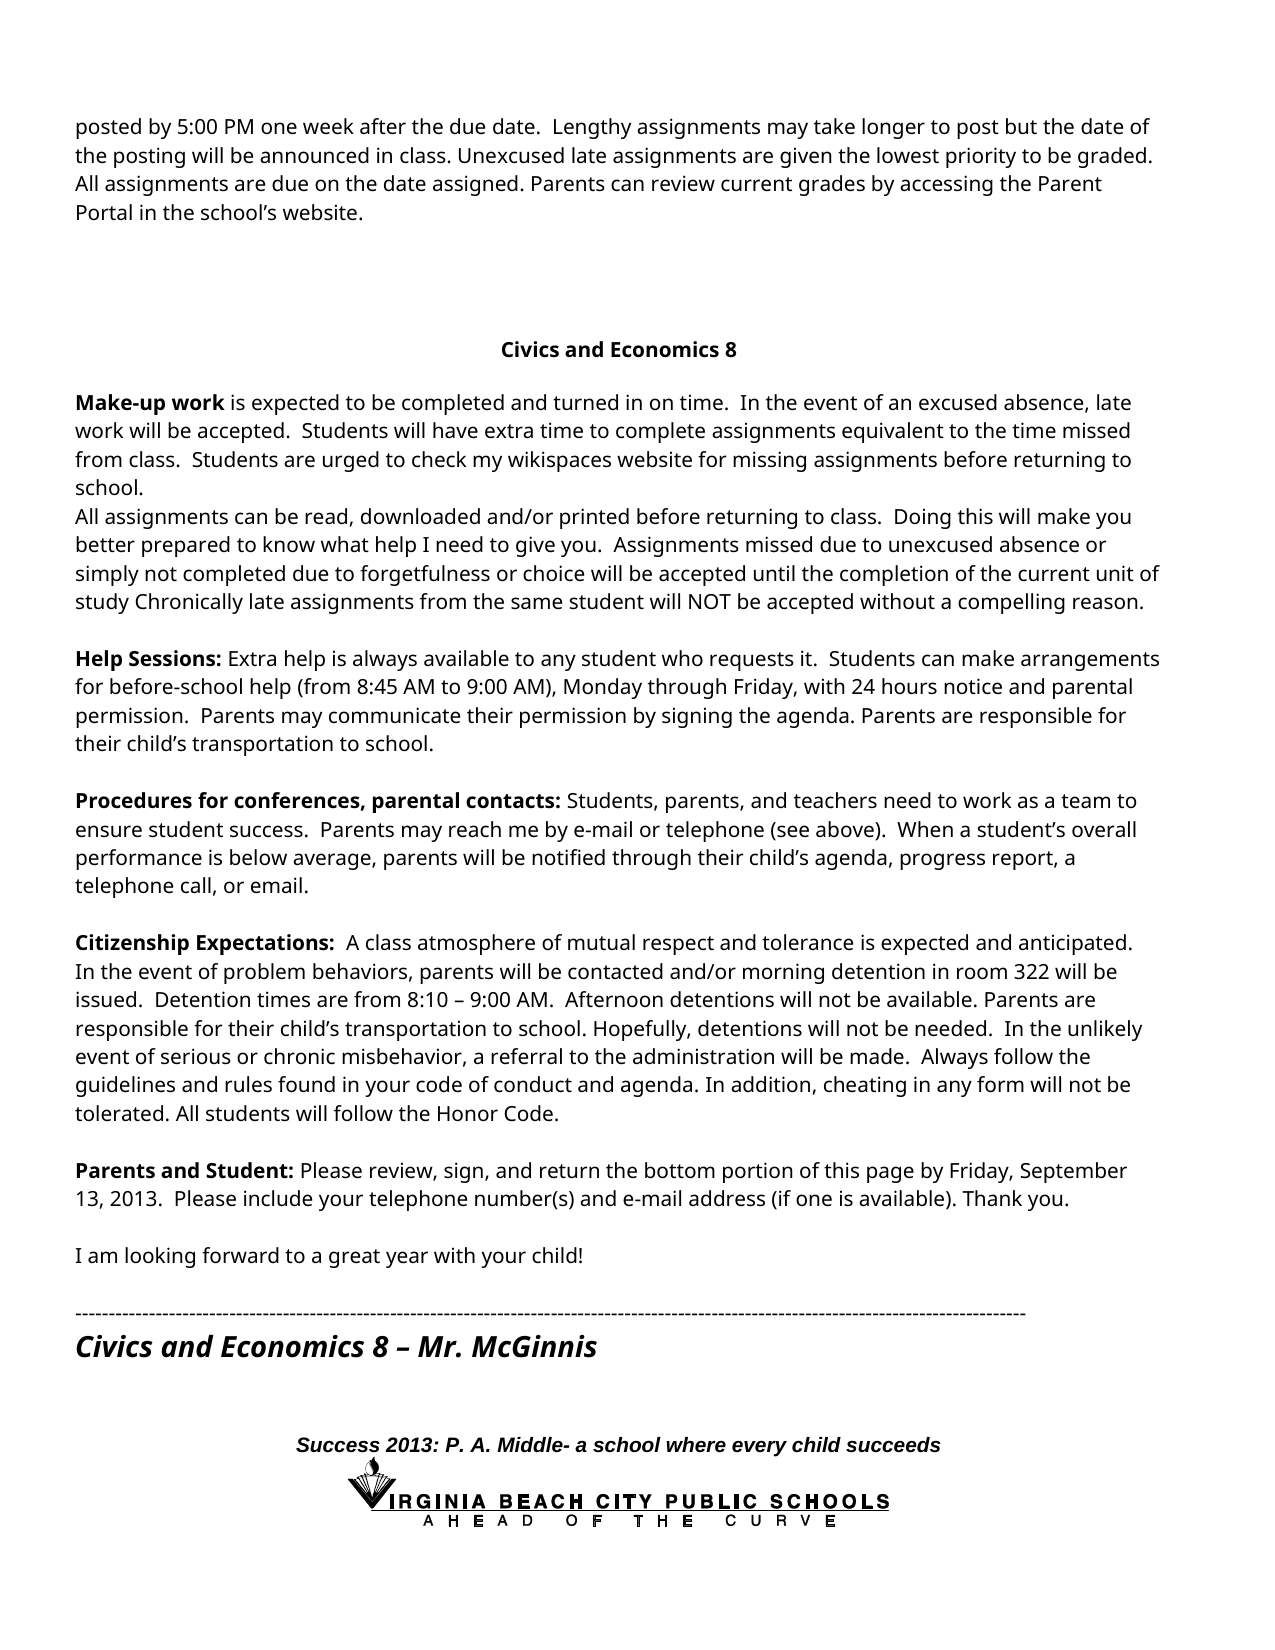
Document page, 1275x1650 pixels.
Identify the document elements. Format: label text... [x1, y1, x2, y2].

text All assignments can be read, downloaded and/or printed before returning to class. Doing this will make you better prepared to know what help I need to give you. Assignments missed due to unexcused absence or simply not completed due to forgetfulness or choice will be accepted until the completion of the current unit of study Chronically late assignments from the same student will NOT be accepted without a compelling reason. [75, 502, 1162, 616]
text Citizenship Expectations: A class atmosphere of mutual respect and tolerance is expected and anticipated. In the event of problem behaviors, parents will be contacted and/or morning detention in room 322 will be issued. Detention times are from 8:10 – 9:00 AM. Afternoon detentions will not be available. Parents are responsible for their child’s transportation to school. Hopefully, detentions will not be needed. In the unlikely event of serious or chronic misbehavior, a referral to the administration will be made. Always follow the guidelines and rules found in your code of conduct and agenda. In addition, cheating in any form will not be tolerated. All students will follow the Honor Code. [75, 928, 1162, 1127]
subtitle Civics and Economics 8 [75, 336, 1162, 364]
text I am looking forward to a great year with your child! [75, 1241, 1162, 1270]
text Civics and Economics 8 – Mr. McGinnis [75, 1327, 1162, 1366]
text ---------------------------------------------------------------------------------------------------------------------------------------------- [75, 1298, 1162, 1327]
text Procedures for conferences, parental contacts: Students, parents, and teachers need to work as a team to ensure student success. Parents may reach me by e-mail or telephone (see above). When a student’s overall performance is below average, parents will be notified through their child’s agenda, progress report, a telephone call, or email. [75, 786, 1162, 900]
text Parents and Student: Please review, sign, and return the bottom portion of this page by Friday, September 13, 2013. Please include your telephone number(s) and e-mail address (if one is available). Thank you. [75, 1156, 1162, 1213]
text Make-up work is expected to be completed and turned in on time. In the event of an excused absence, late work will be accepted. Students will have extra time to complete assignments equivalent to the time missed from class. Students are urged to check my wikispaces website for missing assignments before returning to school. [75, 388, 1162, 502]
subtitle Help Sessions: Extra help is always available to any student who requests it. Students can make arrangements for before-school help (from 8:45 AM to 9:00 AM), Monday through Friday, with 24 hours notice and parental permission. Parents may communicate their permission by signing the agenda. Parents are responsible for their child’s transportation to school. [75, 644, 1162, 758]
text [75, 112, 1162, 226]
